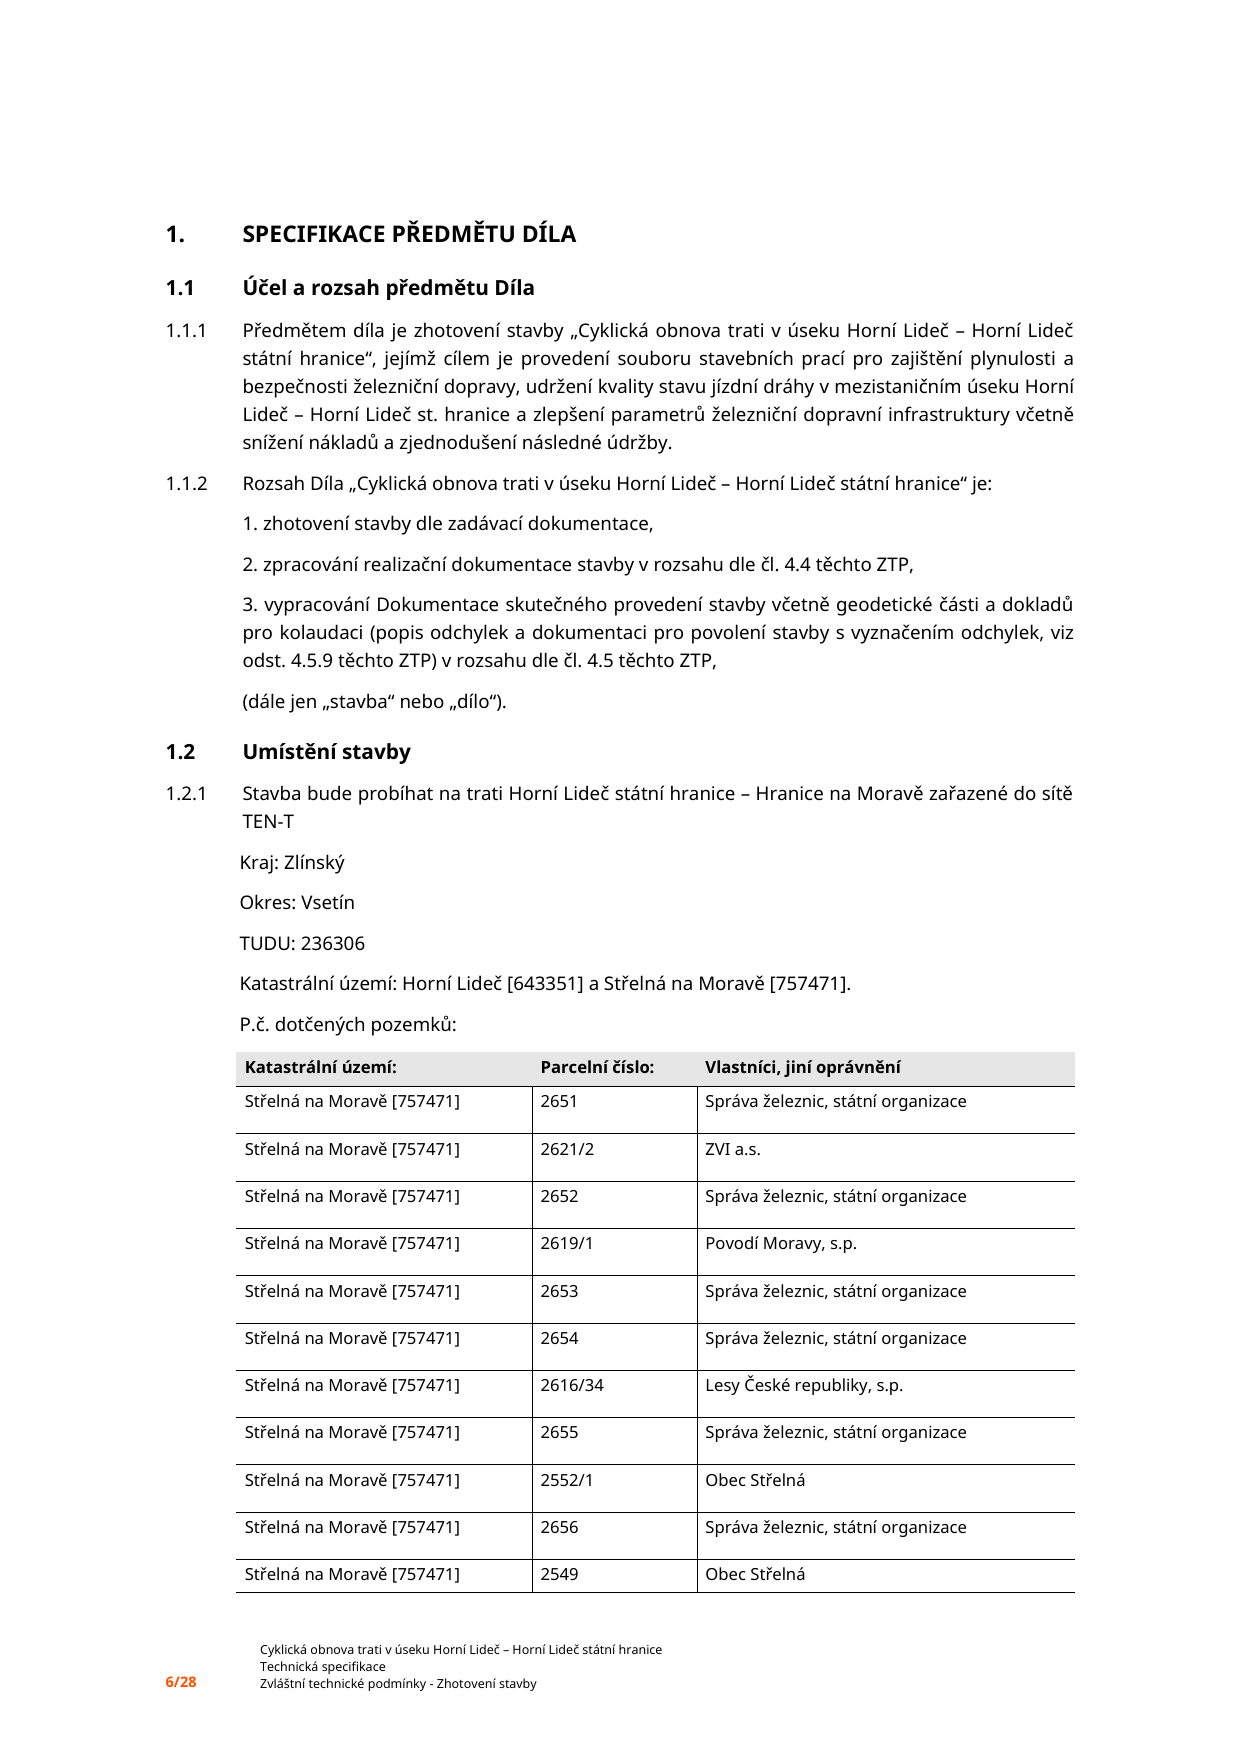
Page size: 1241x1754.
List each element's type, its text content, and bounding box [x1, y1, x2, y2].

text Účel a rozsah předmětu Díla [165, 273, 1075, 302]
table_cell Střelná na Moravě [757471] [236, 1324, 532, 1370]
table_cell Střelná na Moravě [757471] [236, 1087, 532, 1133]
table_cell Střelná na Moravě [757471] [236, 1229, 532, 1275]
text Stavba bude probíhat na trati Horní Lideč státní hranice – Hranice na Moravě zařazené do sítě TEN-T [165, 781, 1075, 834]
table_cell 2552/1 [533, 1465, 697, 1512]
table_cell 2651 [533, 1087, 697, 1133]
table_cell Obec Střelná [698, 1465, 1075, 1512]
list Kraj: Zlínský [165, 849, 1075, 874]
table_cell 2654 [533, 1324, 697, 1370]
table_header Katastrální území: [236, 1052, 532, 1086]
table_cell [236, 1560, 532, 1592]
text SPECIFIKACE PŘEDMĚTU DÍLA [165, 218, 1075, 249]
table_header Parcelní číslo: [532, 1052, 697, 1086]
table_cell ZVI a.s. [698, 1134, 1075, 1181]
table_cell Střelná na Moravě [757471] [236, 1513, 532, 1559]
table_cell 2616/34 [533, 1371, 697, 1417]
table_cell Správa železnic, státní organizace [698, 1182, 1075, 1228]
text Předmětem díla je zhotovení stavby „Cyklická obnova trati v úseku Horní Lideč – Horní Lideč státní hranice“, jejímž cílem je provedení souboru stavebních prací pro zajištění plynulosti a bezpečnosti železniční dopravy, udržení kvality stavu jízdní dráhy v mezistaničním úseku Horní Lideč – Horní Lideč st. hranice a zlepšení parametrů železniční dopravní infrastruktury včetně snížení nákladů a zjednodušení následné údržby. [165, 317, 1075, 455]
table_cell Správa železnic, státní organizace [698, 1513, 1075, 1559]
table_cell 2619/1 [533, 1229, 697, 1275]
table_cell Střelná na Moravě [757471] [236, 1465, 532, 1512]
table_cell Obec Střelná [698, 1560, 1075, 1592]
table_cell 2652 [533, 1182, 697, 1228]
table_cell Správa železnic, státní organizace [698, 1418, 1075, 1464]
list 1. zhotovení stavby dle zadávací dokumentace, [242, 510, 1075, 536]
list 2. zpracování realizační dokumentace stavby v rozsahu dle čl. 4.4 těchto ZTP, [242, 551, 1075, 576]
table_cell Povodí Moravy, s.p. [698, 1229, 1075, 1275]
table_cell Střelná na Moravě [757471] [236, 1134, 532, 1181]
table_cell 2653 [533, 1276, 697, 1322]
table_cell Střelná na Moravě [757471] [236, 1418, 532, 1464]
table_cell 2655 [533, 1418, 697, 1464]
table_cell Správa železnic, státní organizace [698, 1276, 1075, 1322]
list Okres: Vsetín [165, 889, 1075, 915]
list Katastrální území: Horní Lideč [643351] a Střelná na Moravě [757471]. [165, 971, 1075, 996]
table_cell Lesy České republiky, s.p. [698, 1371, 1075, 1417]
table_cell 2656 [533, 1513, 697, 1559]
table_cell 2621/2 [533, 1134, 697, 1181]
text Rozsah Díla „Cyklická obnova trati v úseku Horní Lideč – Horní Lideč státní hranice“ je: [165, 470, 1075, 495]
list P.č. dotčených pozemků: [239, 1011, 1075, 1037]
table_cell Střelná na Moravě [757471] [236, 1182, 532, 1228]
table_cell Správa železnic, státní organizace [698, 1087, 1075, 1133]
table_cell Správa železnic, státní organizace [698, 1324, 1075, 1370]
text Umístění stavby [165, 737, 1075, 765]
list 3. vypracování Dokumentace skutečného provedení stavby včetně geodetické části a dokladů pro kolaudaci (popis odchylek a dokumentaci pro povolení stavby s vyznačením odchylek, viz odst. 4.5.9 těchto ZTP) v rozsahu dle čl. 4.5 těchto ZTP, [242, 591, 1075, 673]
table_header Vlastníci, jiní oprávnění [697, 1052, 1075, 1086]
table_cell Střelná na Moravě [757471] [236, 1371, 532, 1417]
list TUDU: 236306 [165, 930, 1075, 956]
list (dále jen „stavba“ nebo „dílo“). [242, 688, 1075, 713]
table_cell 2549 [533, 1560, 697, 1592]
table_cell Střelná na Moravě [757471] [236, 1276, 532, 1322]
